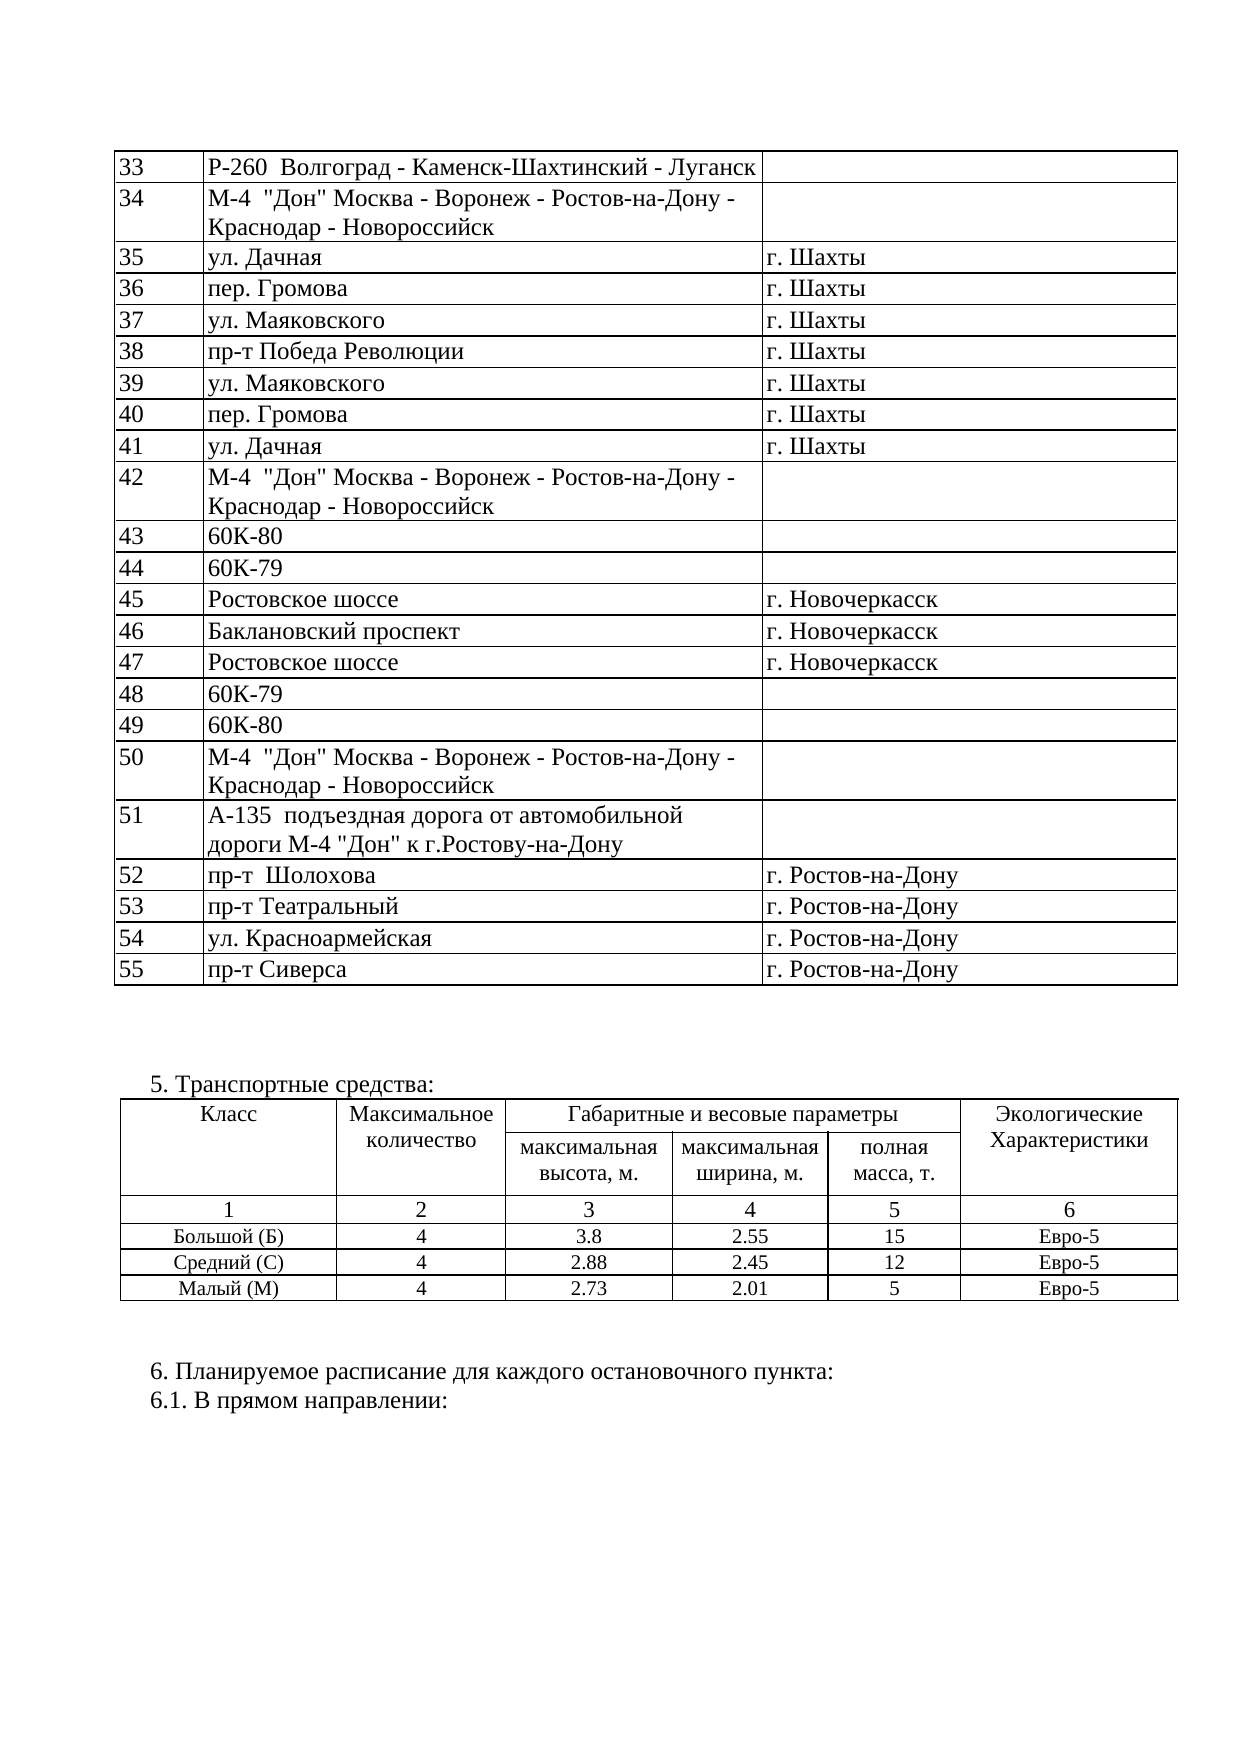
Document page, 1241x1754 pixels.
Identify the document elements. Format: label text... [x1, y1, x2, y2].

table_cell пер. Громова [204, 400, 762, 429]
table_cell ул. Маяковского [204, 305, 762, 335]
table_cell 46 [115, 615, 203, 646]
table_cell пер. Громова [204, 274, 762, 303]
table_cell М-4 "Дон" Москва - Воронеж - Ростов-на-Дону - Краснодар - Новороссийск [204, 462, 762, 520]
table_cell 41 [115, 430, 203, 461]
table_cell 52 [115, 859, 203, 889]
table_cell 53 [115, 891, 203, 921]
table_cell 4 [337, 1224, 505, 1248]
table_cell 15 [829, 1224, 960, 1248]
table_cell Большой (Б) [121, 1224, 336, 1248]
table_cell 4 [673, 1196, 827, 1223]
table_cell г. Шахты [763, 366, 1177, 398]
table_cell 3 [506, 1196, 672, 1223]
table_header Максимальное количество [337, 1100, 505, 1195]
table_cell г. Ростов-на-Дону [763, 953, 1177, 984]
table_cell ул. Красноармейская [204, 923, 762, 952]
text 6. Планируемое расписание для каждого остановочного пункта: [150, 1356, 1090, 1385]
table_cell 44 [115, 552, 203, 583]
table_cell 49 [115, 710, 203, 740]
table_header Экологические Характеристики [961, 1100, 1177, 1195]
table_cell 2 [337, 1196, 505, 1223]
table_cell пр-т Победа Революции [204, 337, 762, 366]
table_cell Ростовское шоссе [204, 584, 762, 614]
table_cell 5 [829, 1196, 960, 1223]
table_cell г. Ростов-на-Дону [763, 921, 1177, 952]
table_cell Евро-5 [961, 1276, 1177, 1299]
table_cell Малый (М) [121, 1276, 336, 1299]
table_cell 2.88 [506, 1250, 672, 1274]
table_cell [763, 520, 1177, 551]
table_cell [763, 181, 1177, 241]
table_cell 40 [115, 399, 203, 429]
table_cell 45 [115, 584, 203, 614]
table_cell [204, 152, 762, 181]
table_cell 35 [115, 242, 203, 272]
table_cell 4 [337, 1250, 505, 1274]
table_cell [763, 677, 1177, 708]
table_cell 2.73 [506, 1276, 672, 1299]
table_cell ул. Дачная [204, 242, 762, 272]
table_cell [763, 799, 1177, 858]
table_cell 36 [115, 273, 203, 303]
table_cell 4 [337, 1276, 505, 1299]
table_cell Средний (С) [121, 1250, 336, 1274]
table_cell 33 [115, 152, 203, 181]
table_cell 12 [829, 1250, 960, 1274]
table_cell пр-т Театральный [204, 891, 762, 921]
table_cell г. Шахты [763, 272, 1177, 303]
table_cell полная масса, т. [829, 1133, 960, 1195]
table_cell 60К-80 [204, 710, 762, 740]
table_cell г. Шахты [763, 304, 1177, 335]
table_cell М-4 "Дон" Москва - Воронеж - Ростов-на-Дону - Краснодар - Новороссийск [204, 742, 762, 799]
table_cell 2.45 [673, 1250, 827, 1274]
table_cell [763, 461, 1177, 520]
table_cell М-4 "Дон" Москва - Воронеж - Ростов-на-Дону - Краснодар - Новороссийск [204, 183, 762, 241]
table_cell максимальная ширина, м. [673, 1133, 827, 1195]
table_cell 37 [115, 305, 203, 335]
table_cell Евро-5 [961, 1250, 1177, 1274]
text 6.1. В прямом направлении: [150, 1385, 1090, 1414]
table_cell 6 [961, 1196, 1177, 1223]
table_cell Ростовское шоссе [204, 647, 762, 677]
table_cell 54 [115, 922, 203, 952]
table_cell 5 [829, 1276, 960, 1299]
table_cell 50 [115, 741, 203, 799]
table_header Габаритные и весовые параметры [506, 1100, 960, 1131]
table_cell г. Ростов-на-Дону [763, 858, 1177, 889]
table_cell А-135 подъездная дорога от автомобильной дороги М-4 "Дон" к г.Ростову-на-Дону [204, 801, 762, 858]
table_cell ул. Маяковского [204, 368, 762, 398]
table_cell г. Шахты [763, 398, 1177, 429]
table_cell 60К-79 [204, 679, 762, 708]
table_cell 48 [115, 678, 203, 708]
table_cell пр-т Сиверса [204, 954, 762, 984]
table_cell [763, 709, 1177, 740]
table_cell 39 [115, 368, 203, 398]
table_cell 47 [115, 647, 203, 677]
table_cell 3.8 [506, 1224, 672, 1248]
table_cell 60К-79 [204, 553, 762, 583]
table_cell Баклановский проспект [204, 616, 762, 646]
table_cell г. Новочеркасск [763, 646, 1177, 677]
table_cell 60К-80 [204, 521, 762, 551]
table_cell 1 [121, 1196, 336, 1223]
table_cell 2.01 [673, 1276, 827, 1299]
table_cell 55 [115, 954, 203, 984]
table_cell г. Шахты [763, 429, 1177, 461]
table_cell 2.55 [673, 1224, 827, 1248]
table_cell [763, 740, 1177, 799]
table_cell [763, 152, 1177, 181]
table_cell 43 [115, 521, 203, 551]
table_cell г. Новочеркасск [763, 583, 1177, 614]
table_cell Евро-5 [961, 1224, 1177, 1248]
table_cell 51 [115, 800, 203, 858]
table_cell г. Шахты [763, 241, 1177, 272]
table_cell максимальная высота, м. [506, 1133, 672, 1195]
text 5. Транспортные средства: [150, 1069, 1090, 1098]
table_header Класс [121, 1100, 336, 1195]
table_cell пр-т Шолохова [204, 860, 762, 889]
table_cell 34 [115, 183, 203, 241]
table_cell г. Ростов-на-Дону [763, 890, 1177, 921]
table_cell ул. Дачная [204, 431, 762, 461]
table_cell [763, 551, 1177, 583]
table_cell 38 [115, 336, 203, 366]
table_cell г. Шахты [763, 335, 1177, 366]
table_cell г. Новочеркасск [763, 614, 1177, 646]
table_cell 42 [115, 462, 203, 520]
